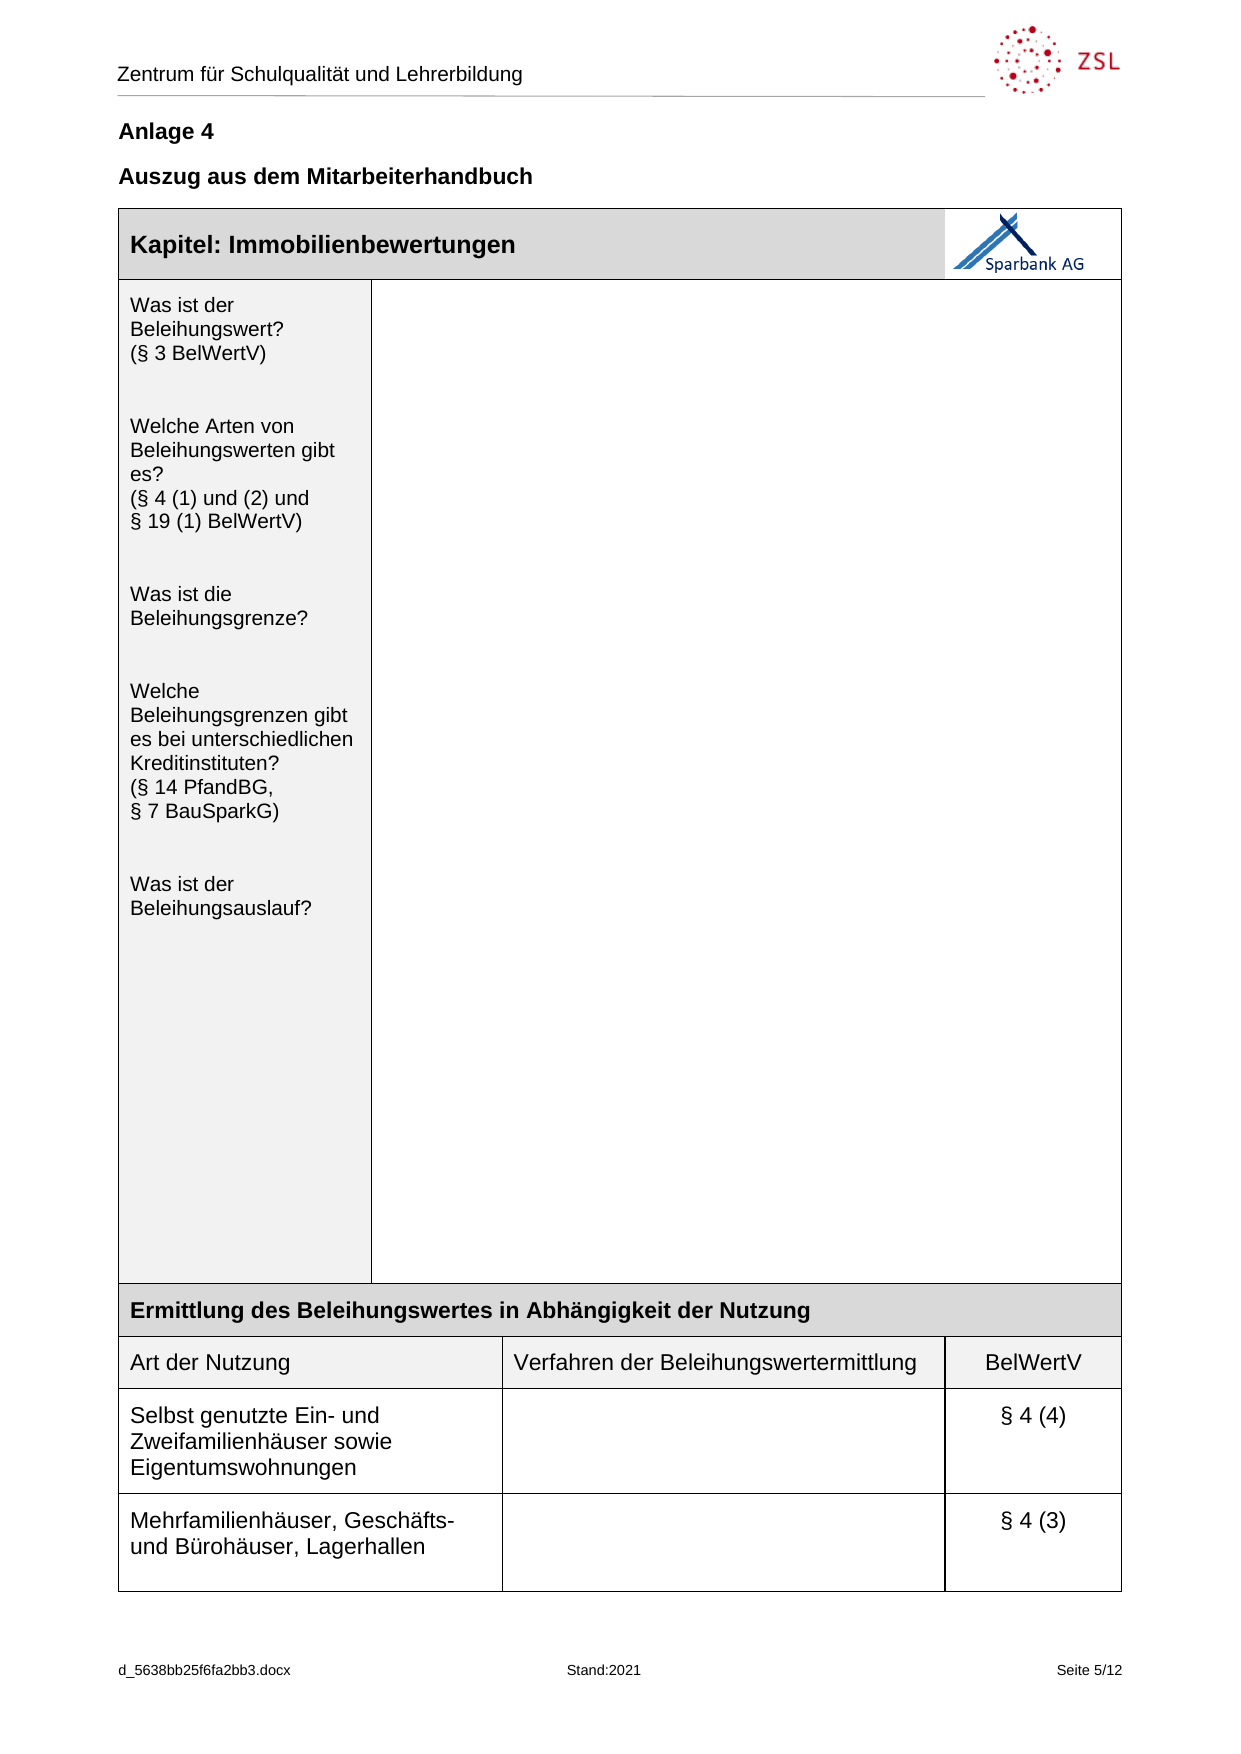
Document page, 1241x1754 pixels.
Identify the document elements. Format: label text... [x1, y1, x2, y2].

table_cell [503, 1494, 944, 1591]
table_cell Mehrfamilienhäuser, Geschäfts- und Bürohäuser, Lagerhallen [119, 1494, 502, 1591]
table_header [945, 209, 1121, 279]
table_header Kapitel: Immobilienbewertungen [119, 209, 945, 279]
table_cell Verfahren der Beleihungswertermittlung [503, 1337, 944, 1388]
table_cell BelWertV [946, 1337, 1121, 1388]
table_cell [372, 280, 1121, 1283]
table_cell Art der Nutzung [119, 1337, 502, 1388]
table_cell [503, 1389, 944, 1493]
table_cell Selbst genutzte Ein- und Zweifamilienhäuser sowie Eigentumswohnungen [119, 1389, 502, 1493]
table_cell Ermittlung des Beleihungswertes in Abhängigkeit der Nutzung [119, 1284, 1121, 1336]
text Anlage 4 [118, 118, 1122, 144]
picture [992, 25, 1122, 96]
table_cell Was ist der Beleihungswert? (§ 3 BelWertV) Welche Arten von Beleihungswerten gibt es? (§ 4 (1) und (2) und § 19 (1) BelWertV) Was ist die Beleihungsgrenze? Welche Beleihungsgrenzen gibt es bei unterschiedlichen Kreditinstituten? (§ 14 PfandBG, § 7 BauSparkG) Was ist der Beleihungsauslauf? [119, 280, 371, 1283]
table_cell § 4 (4) [946, 1389, 1121, 1493]
text Auszug aus dem Mitarbeiterhandbuch [118, 163, 1122, 189]
table_cell § 4 (3) [946, 1494, 1121, 1591]
picture [950, 209, 1086, 276]
